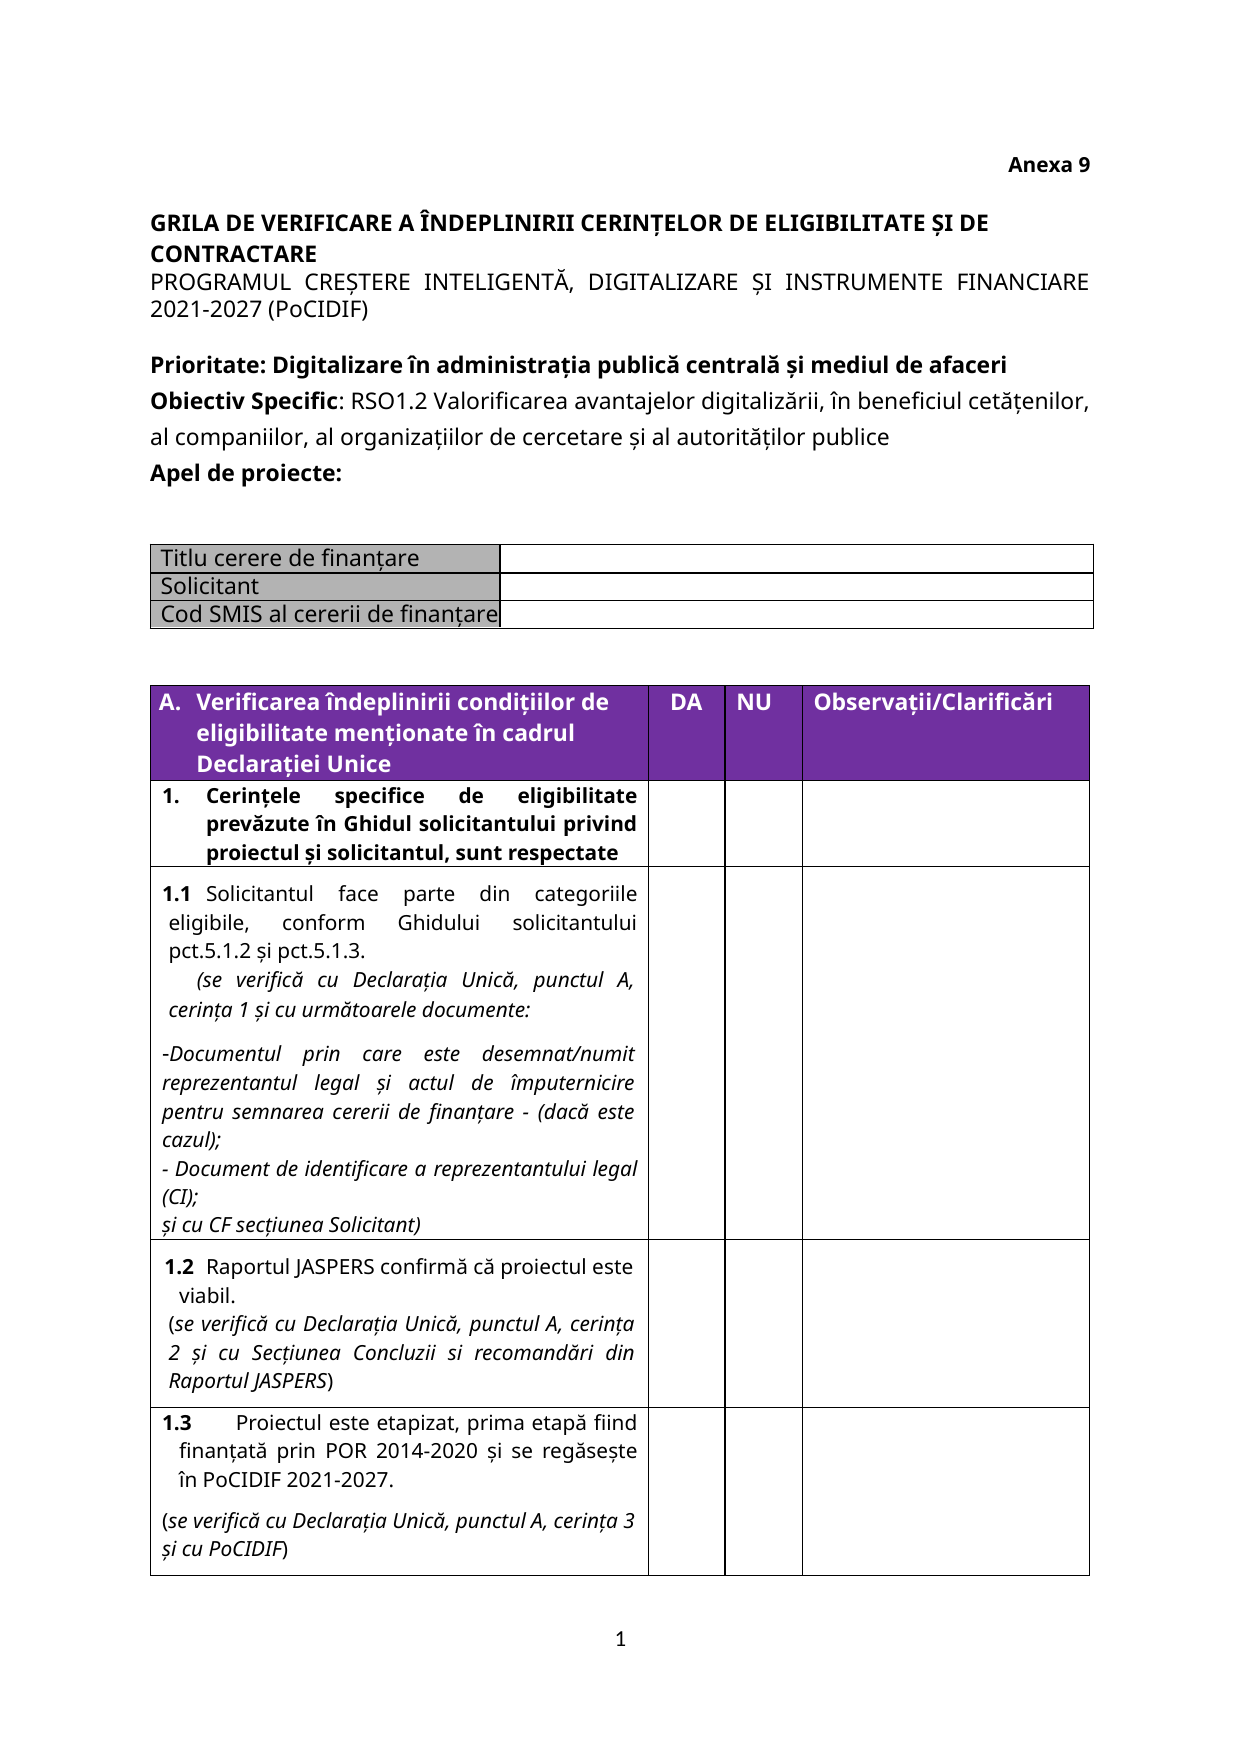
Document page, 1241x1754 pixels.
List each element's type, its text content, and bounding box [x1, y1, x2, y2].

table_header [501, 545, 1093, 572]
table_cell [649, 1408, 724, 1575]
table_cell [803, 781, 1089, 866]
table_cell [501, 601, 1093, 627]
text Prioritate: Digitalizare în administrația publică centrală și mediul de afaceri [150, 349, 1090, 380]
table_cell Cerințele specifice de eligibilitate prevăzute în Ghidul solicitantului privind proiectul și solicitantul, sunt respectate [151, 781, 648, 866]
table_cell [726, 867, 802, 1239]
table_header NU [726, 686, 802, 780]
table_cell Solicitantul face parte din categoriile eligibile, conform Ghidului solicitantului pct.5.1.2 și pct.5.1.3. (se verifică cu Declarația Unică, punctul A, cerința 1 și cu următoarele documente: -Documentul prin care este desemnat/numit reprezentantul legal și actul de împuternicire pentru semnarea cererii de finanțare - (dacă este cazul); - Document de identificare a reprezentantului legal (CI); și cu CF secțiunea Solicitant) [151, 867, 648, 1239]
table_cell [803, 1240, 1089, 1407]
table_cell [803, 867, 1089, 1239]
table_cell [649, 1240, 724, 1407]
table_cell [803, 1408, 1089, 1575]
table_cell [649, 867, 724, 1239]
table_cell Cod SMIS al cererii de finanțare [151, 601, 499, 627]
table_cell Proiectul este etapizat, prima etapă fiind finanțată prin POR 2014-2020 și se regăsește în PoCIDIF 2021-2027. (se verifică cu Declarația Unică, punctul A, cerința 3 și cu PoCIDIF) [151, 1408, 648, 1575]
text PROGRAMUL CREȘTERE INTELIGENTĂ, DIGITALIZARE ȘI INSTRUMENTE FINANCIARE 2021-2027 (PoCIDIF) [150, 269, 1090, 322]
text Apel de proiecte: [150, 457, 1090, 488]
text GRILA DE VERIFICARE A ÎNDEPLINIRII CERINȚELOR DE ELIGIBILITATE ȘI DE CONTRACTARE [150, 207, 1090, 269]
table_cell [726, 1240, 802, 1407]
table_cell [649, 781, 724, 866]
table_cell Solicitant [151, 574, 499, 600]
table_cell [726, 781, 802, 866]
text Anexa 9 [150, 150, 1090, 178]
table_cell [501, 574, 1093, 600]
table_header Observații/Clarificări [803, 686, 1089, 780]
table_header Verificarea îndeplinirii condițiilor de eligibilitate menționate în cadrul Declarației Unice [151, 686, 648, 780]
table_header Titlu cerere de finanțare [151, 545, 499, 572]
table_cell [726, 1408, 802, 1575]
table_header DA [649, 686, 724, 780]
table_cell Raportul JASPERS confirmă că proiectul este viabil. (se verifică cu Declarația Unică, punctul A, cerința 2 și cu Secțiunea Concluzii si recomandări din Raportul JASPERS) [151, 1240, 648, 1407]
text Obiectiv Specific: RSO1.2 Valorificarea avantajelor digitalizării, în beneficiul cetățenilor, al companiilor, al organizațiilor de cercetare și al autorităților publice [150, 385, 1090, 452]
